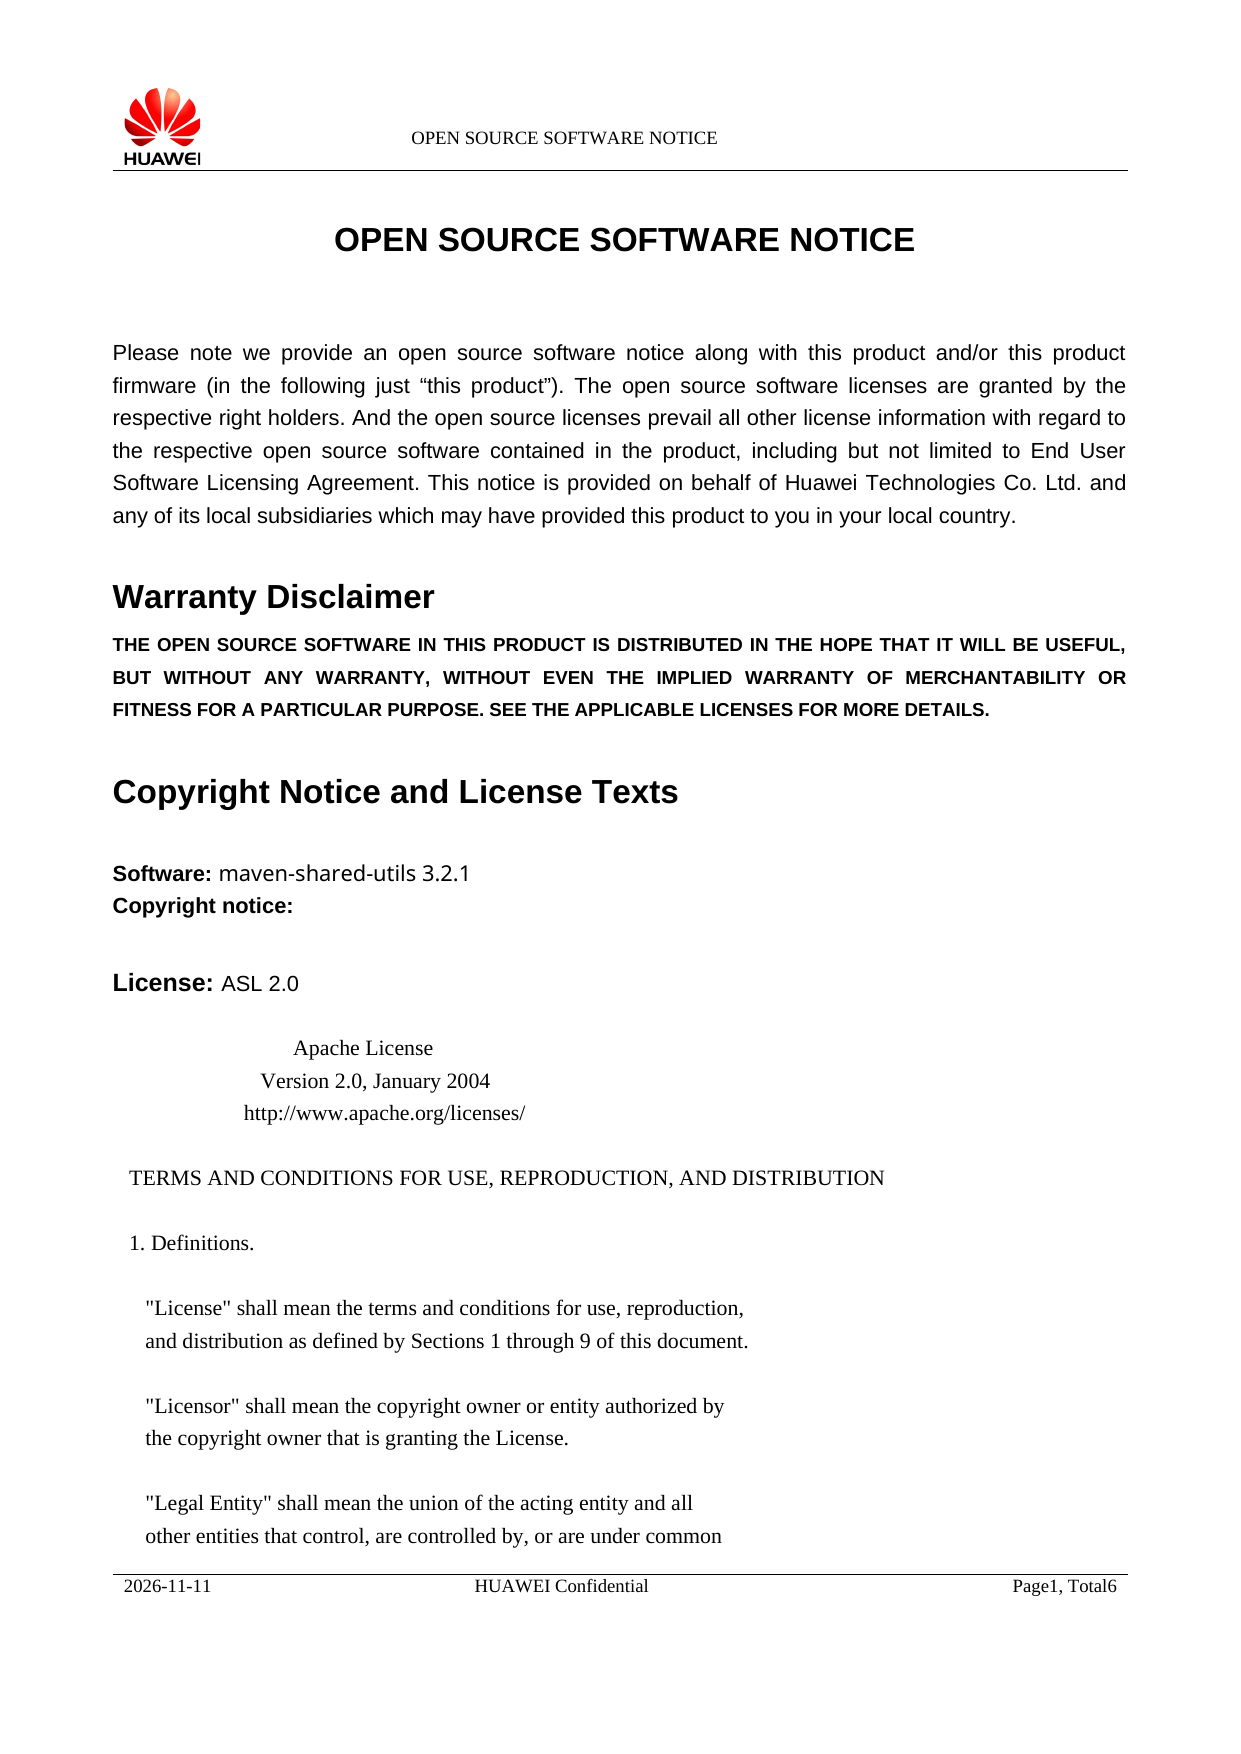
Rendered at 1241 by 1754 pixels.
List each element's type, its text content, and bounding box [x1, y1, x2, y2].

text OPEN SOURCE SOFTWARE NOTICE [112, 206, 1128, 271]
picture [124, 88, 201, 165]
text Copyright Notice and License Texts [112, 759, 1128, 824]
text Warranty Disclaimer [112, 564, 1128, 629]
text Please note we provide an open source software notice along with this product and/or this product firmware (in the following just “this product”). The open source software licenses are granted by the respective right holders. And the open source licenses prevail all other license information with regard to the respective open source software contained in the product, including but not limited to End User Software Licensing Agreement. This notice is provided on behalf of Huawei Technologies Co. Ltd. and any of its local subsidiaries which may have provided this product to you in your local country. [112, 336, 1128, 531]
title Software: maven-shared-utils 3.2.1 [112, 856, 1128, 889]
text The open source software in this product is distributed in the hope that it will be useful, but WITHOUT ANY WARRANTY, without even the implied warranty of MERCHANTABILITY or FITNESS FOR A PARTICULAR PURPOSE. See the applicable licenses for more details. [112, 629, 1128, 726]
text Copyright notice: [112, 889, 1128, 921]
text License: ASL 2.0 [112, 966, 1128, 999]
